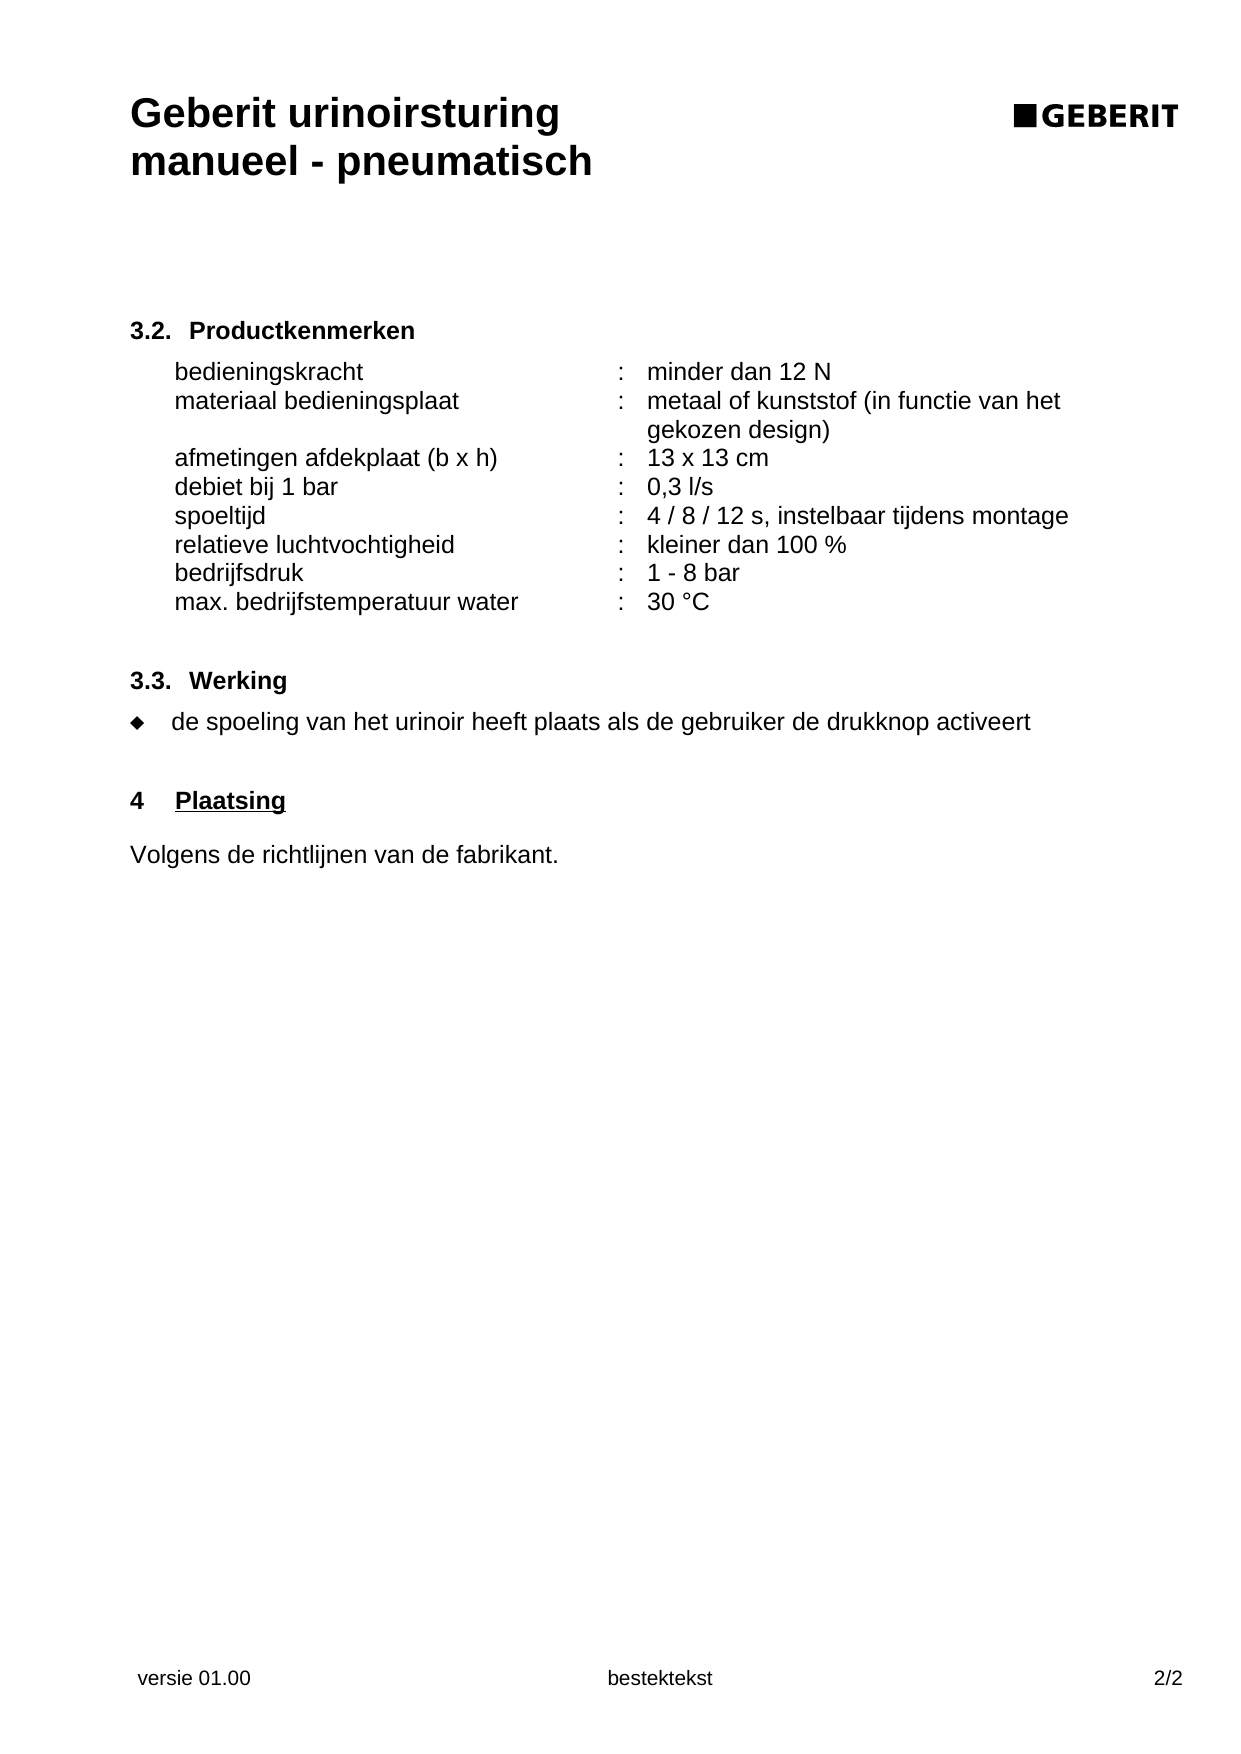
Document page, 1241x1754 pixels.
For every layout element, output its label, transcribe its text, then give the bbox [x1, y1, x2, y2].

table_cell : [610, 386, 639, 443]
text de spoeling van het urinoir heeft plaats als de gebruiker de drukknop activeert [130, 707, 1175, 736]
table_cell : [610, 530, 639, 558]
table_cell : [610, 587, 639, 616]
table_header bedieningskracht [167, 357, 610, 386]
table_header : [610, 357, 639, 386]
table_cell debiet bij 1 bar [167, 472, 610, 501]
text Volgens de richtlijnen van de fabrikant. [130, 840, 1175, 868]
subtitle Werking [130, 666, 1175, 694]
table_cell 30 °C [639, 587, 1127, 616]
table_cell max. bedrijfstemperatuur water [167, 587, 610, 616]
table_cell bedrijfsdruk [167, 558, 610, 587]
subtitle Productkenmerken [130, 316, 1175, 344]
table_cell materiaal bedieningsplaat [167, 386, 610, 443]
table_cell kleiner dan 100 % [639, 530, 1127, 558]
table_cell 4 / 8 / 12 s, instelbaar tijdens montage [639, 501, 1127, 529]
table_cell : [610, 443, 639, 472]
table_cell relatieve luchtvochtigheid [167, 530, 610, 558]
table_cell : [610, 501, 639, 529]
picture [1013, 103, 1179, 128]
table_cell spoeltijd [167, 501, 610, 529]
table_cell afmetingen afdekplaat (b x h) [167, 443, 610, 472]
subtitle Plaatsing [130, 786, 1175, 815]
table_cell : [610, 558, 639, 587]
table_header minder dan 12 N [639, 357, 1127, 386]
table_cell : [610, 472, 639, 501]
table_cell 13 x 13 cm [639, 443, 1127, 472]
table_cell 0,3 l/s [639, 472, 1127, 501]
table_cell 1 - 8 bar [639, 558, 1127, 587]
table_cell metaal of kunststof (in functie van het gekozen design) [639, 386, 1127, 443]
